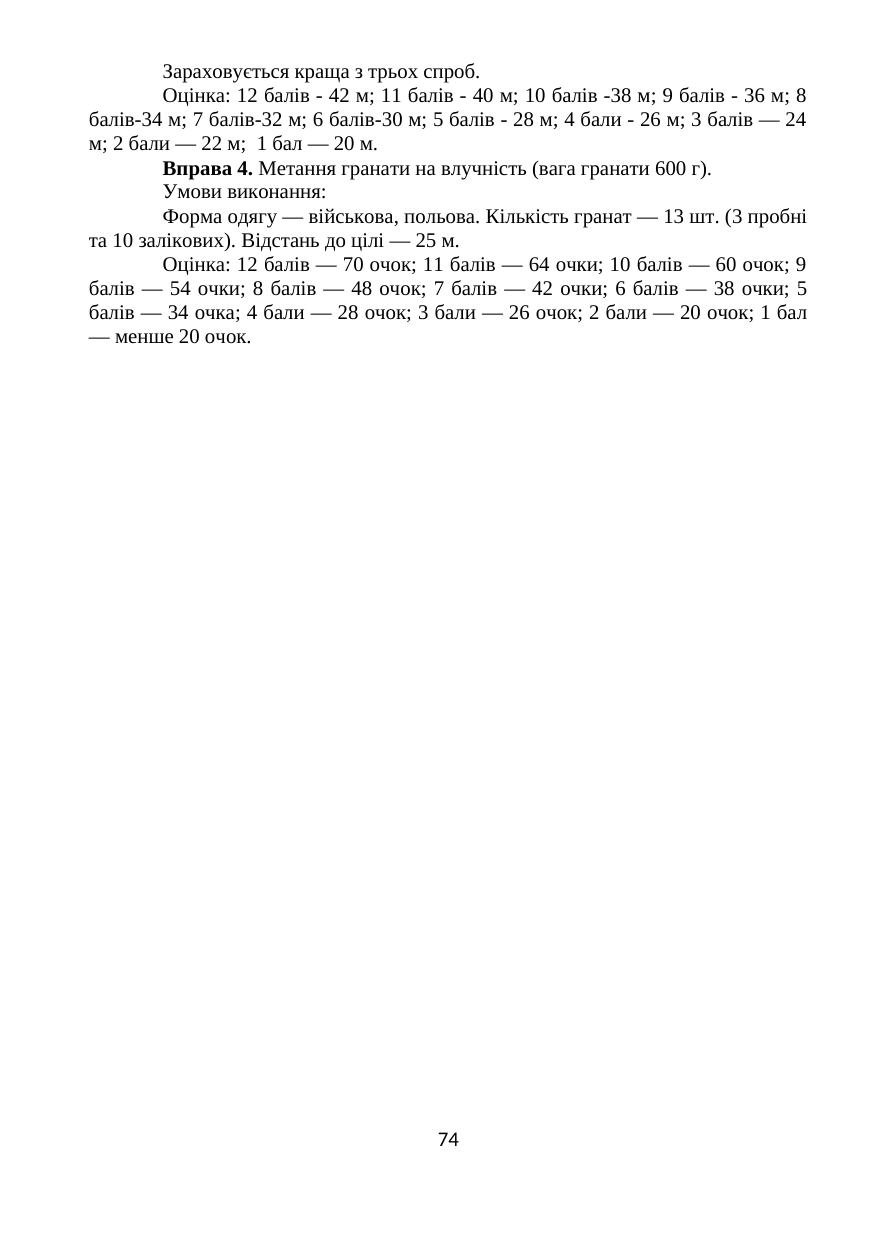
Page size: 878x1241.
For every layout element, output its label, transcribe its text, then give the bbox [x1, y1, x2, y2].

text Зараховується краща з трьох спроб. [89, 59, 808, 83]
text Умови виконання: [89, 179, 808, 203]
text Вправа 4. Метання гранати на влучність (вага гранати 600 г). [89, 155, 808, 179]
text Оцінка: 12 балів — 70 очок; 11 балів — 64 очки; 10 балів — 60 очок; 9 балів — 54 очки; 8 балів — 48 очок; 7 балів — 42 очки; 6 балів — 38 очки; 5 балів — 34 очка; 4 бали — 28 очок; 3 бали — 26 очок; 2 бали — 20 очок; 1 бал — менше 20 очок. [89, 252, 808, 348]
text Форма одягу — військова, польова. Кількість гранат — 13 шт. (3 пробні та 10 залікових). Відстань до цілі — 25 м. [89, 203, 808, 252]
text Оцінка: 12 балів - 42 м; 11 балів - 40 м; 10 балів -38 м; 9 балів - 36 м; 8 балів-34 м; 7 балів-32 м; 6 балів-30 м; 5 балів - 28 м; 4 бали - 26 м; 3 балів — 24 м; 2 бали — 22 м; 1 бал — 20 м. [89, 83, 808, 155]
